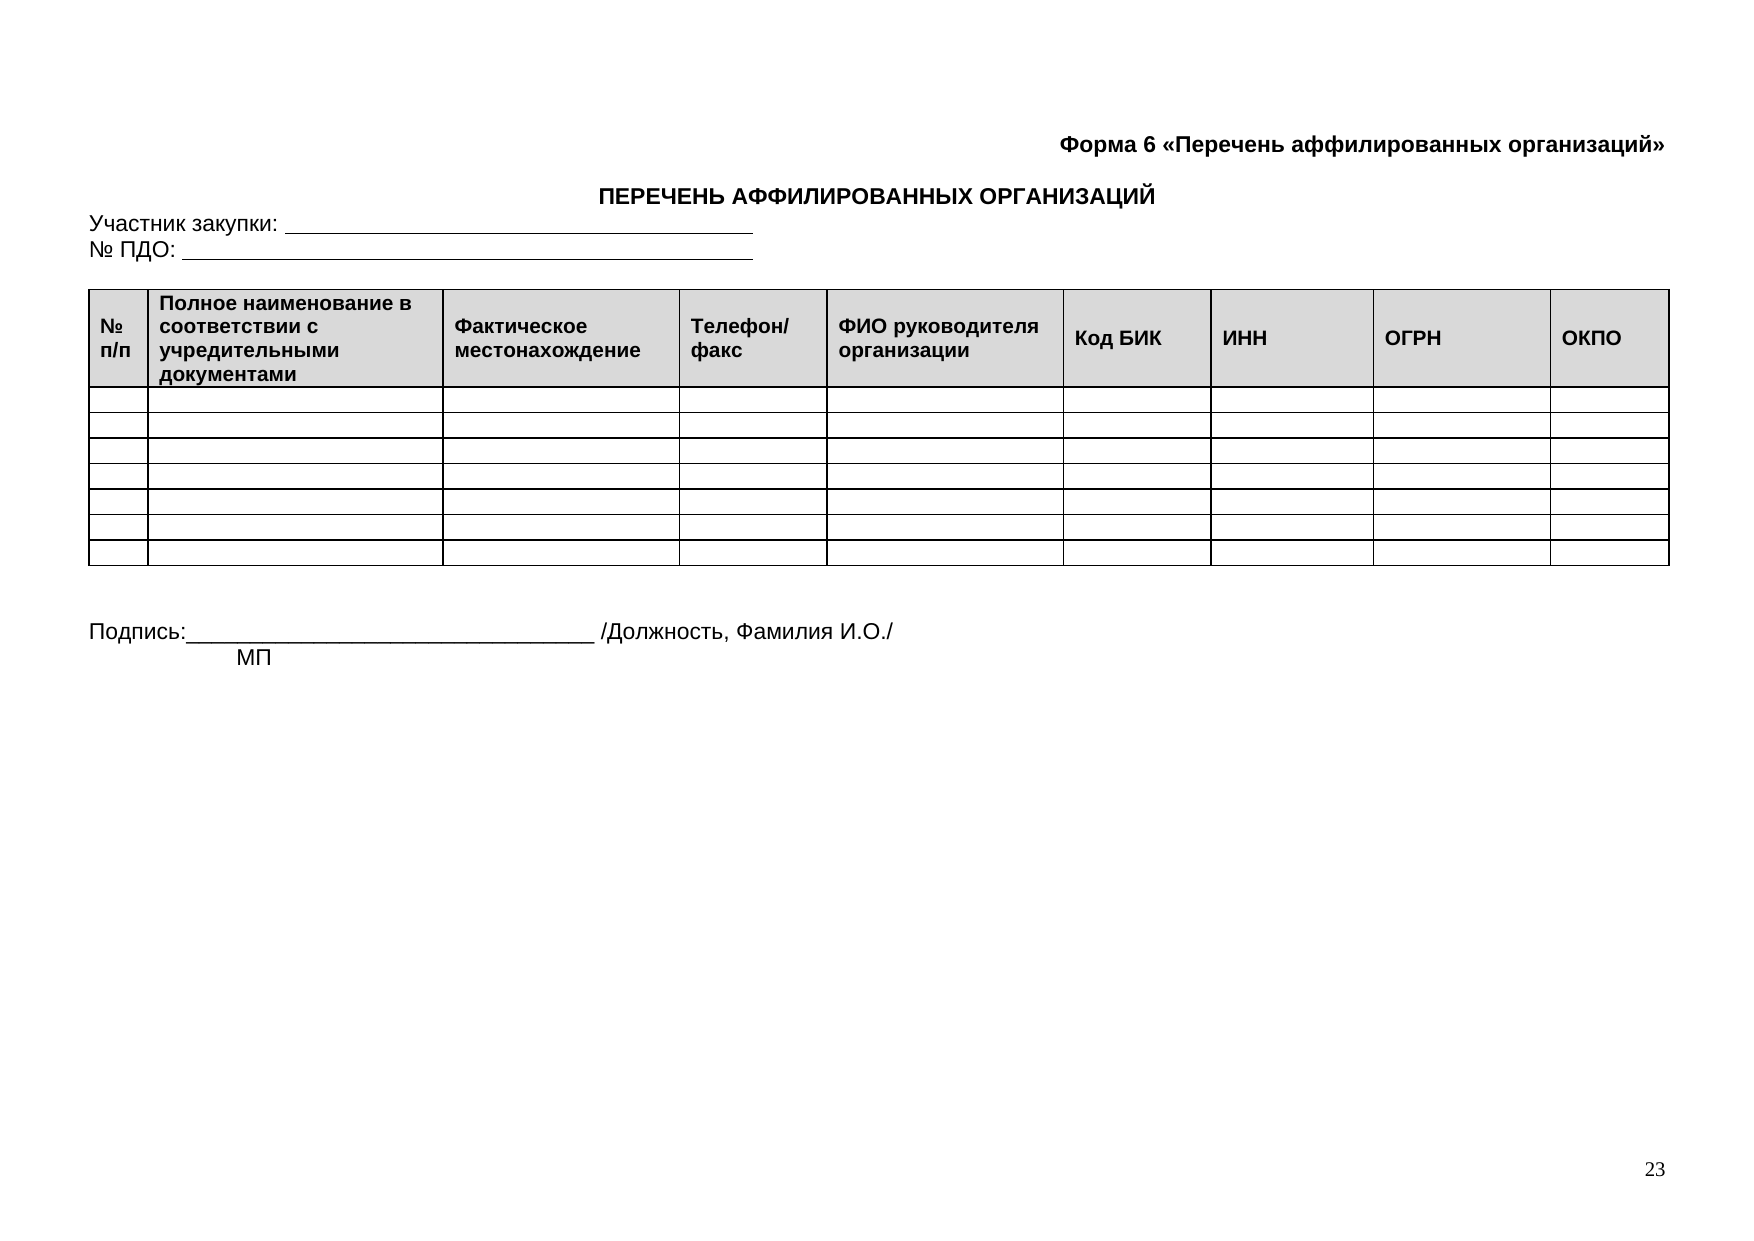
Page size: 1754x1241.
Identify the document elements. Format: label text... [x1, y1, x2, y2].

table_cell [149, 388, 442, 412]
table_cell [1551, 541, 1668, 565]
table_cell [680, 413, 826, 437]
table_cell [1551, 515, 1668, 539]
table_header Код БИК [1064, 290, 1210, 386]
table_cell [444, 541, 679, 565]
table_cell [680, 388, 826, 412]
table_header № п/п [90, 290, 147, 386]
table_cell [1212, 541, 1373, 565]
table_cell [1374, 515, 1550, 539]
table_cell [149, 439, 442, 463]
table_cell [149, 490, 442, 514]
table_cell [444, 413, 679, 437]
table_cell [90, 413, 147, 437]
table_cell [1212, 464, 1373, 488]
table_cell [828, 490, 1063, 514]
table_cell [90, 541, 147, 565]
table_cell [828, 439, 1063, 463]
table_cell [1551, 388, 1668, 412]
table_cell [444, 388, 679, 412]
table_cell [149, 515, 442, 539]
table_cell [1374, 464, 1550, 488]
table_cell [1374, 413, 1550, 437]
table_cell [90, 490, 147, 514]
text ПЕРЕЧЕНЬ АФФИЛИРОВАННЫХ ОРГАНИЗАЦИЙ [89, 183, 1665, 210]
table_header Полное наименование в соответствии с учредительными документами [149, 290, 442, 386]
table_cell [1374, 541, 1550, 565]
table_header ФИО руководителя организации [828, 290, 1063, 386]
table_cell [828, 464, 1063, 488]
table_cell [680, 515, 826, 539]
table_header ОГРН [1374, 290, 1550, 386]
table_cell [1064, 464, 1210, 488]
table_cell [1212, 515, 1373, 539]
table_cell [680, 541, 826, 565]
table_header Фактическое местонахождение [444, 290, 679, 386]
table_cell [149, 413, 442, 437]
table_cell [444, 515, 679, 539]
table_cell [1064, 388, 1210, 412]
table_cell [828, 541, 1063, 565]
table_cell [149, 541, 442, 565]
table_cell [1551, 413, 1668, 437]
table_cell [1064, 541, 1210, 565]
table_cell [828, 413, 1063, 437]
table_cell [444, 464, 679, 488]
table_cell [149, 464, 442, 488]
table_cell [1374, 439, 1550, 463]
table_header ОКПО [1551, 290, 1668, 386]
table_cell [1064, 490, 1210, 514]
table_cell [1212, 490, 1373, 514]
table_cell [1374, 388, 1550, 412]
table_cell [444, 439, 679, 463]
table_cell [90, 464, 147, 488]
text МП [89, 644, 1665, 670]
text Подпись:________________________________ /Должность, Фамилия И.О./ [89, 618, 1665, 644]
table_cell [1212, 439, 1373, 463]
table_cell [444, 490, 679, 514]
table_cell [90, 439, 147, 463]
table_cell [828, 388, 1063, 412]
table_cell [90, 388, 147, 412]
table_cell [680, 439, 826, 463]
text Участник закупки: [89, 210, 1665, 236]
table_cell [1064, 413, 1210, 437]
table_cell [1551, 464, 1668, 488]
table_cell [680, 464, 826, 488]
text № ПДО: [89, 236, 1665, 262]
table_cell [1064, 515, 1210, 539]
table_cell [1064, 439, 1210, 463]
table_cell [1212, 388, 1373, 412]
table_header Телефон/ факс [680, 290, 826, 386]
table_cell [1551, 490, 1668, 514]
table_header ИНН [1212, 290, 1373, 386]
table_cell [1551, 439, 1668, 463]
table_cell [1212, 413, 1373, 437]
table_cell [828, 515, 1063, 539]
table_cell [90, 515, 147, 539]
text Форма 6 «Перечень аффилированных организаций» [89, 131, 1665, 157]
table_cell [680, 490, 826, 514]
table_cell [1374, 490, 1550, 514]
